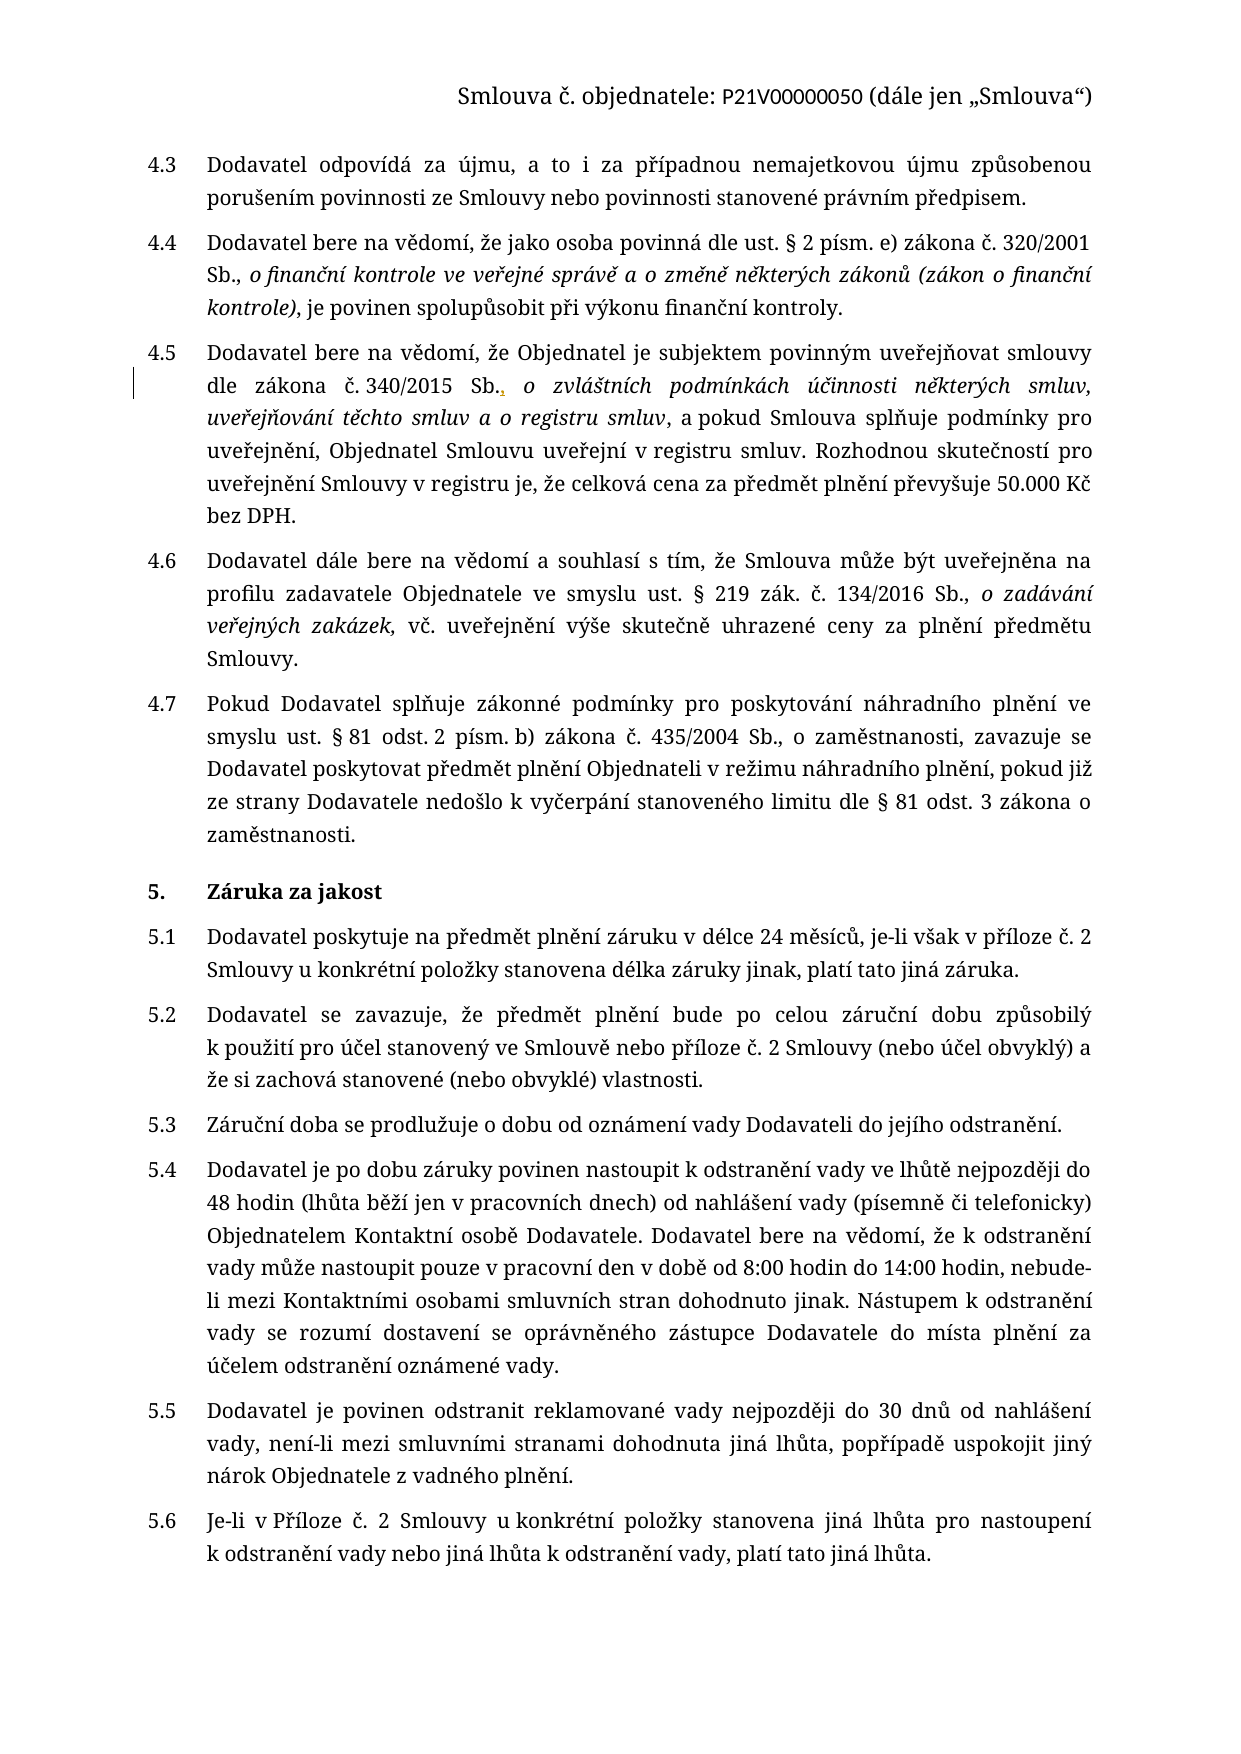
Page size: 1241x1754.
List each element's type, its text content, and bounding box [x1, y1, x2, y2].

list Dodavatel bere na vědomí, že Objednatel je subjektem povinným uveřejňovat smlouvy dle zákona č. 340/2015 Sb. o zvláštních podmínkách účinnosti některých smluv, uveřejňování těchto smluv a o registru smluv, a pokud Smlouva splňuje podmínky pro uveřejnění, Objednatel Smlouvu uveřejní v registru smluv. Rozhodnou skutečností pro uveřejnění Smlouvy v registru je, že celková cena za předmět plnění převyšuje 50.000 Kč bez DPH. [148, 338, 1093, 530]
list Dodavatel poskytuje na předmět plnění záruku v délce 24 měsíců, je-li však v příloze č. 2 Smlouvy u konkrétní položky stanovena délka záruky jinak, platí tato jiná záruka. [148, 922, 1093, 983]
list Záruční doba se prodlužuje o dobu od oznámení vady Dodavateli do jejího odstranění. [148, 1110, 1093, 1139]
list Dodavatel bere na vědomí, že jako osoba povinná dle ust. § 2 písm. e) zákona č. 320/2001 Sb., o finanční kontrole ve veřejné správě a o změně některých zákonů (zákon o finanční kontrole), je povinen spolupůsobit při výkonu finanční kontroly. [148, 228, 1093, 322]
list Dodavatel se zavazuje, že předmět plnění bude po celou záruční dobu způsobilý k použití pro účel stanovený ve Smlouvě nebo příloze č. 2 Smlouvy (nebo účel obvyklý) a že si zachová stanovené (nebo obvyklé) vlastnosti. [148, 1000, 1093, 1094]
list Pokud Dodavatel splňuje zákonné podmínky pro poskytování náhradního plnění ve smyslu ust. § 81 odst. 2 písm. b) zákona č. 435/2004 Sb., o zaměstnanosti, zavazuje se Dodavatel poskytovat předmět plnění Objednateli v režimu náhradního plnění, pokud již ze strany Dodavatele nedošlo k vyčerpání stanoveného limitu dle § 81 odst. 3 zákona o zaměstnanosti. [148, 689, 1093, 848]
list Dodavatel je povinen odstranit reklamované vady nejpozději do 30 dnů od nahlášení vady, není-li mezi smluvními stranami dohodnuta jiná lhůta, popřípadě uspokojit jiný nárok Objednatele z vadného plnění. [148, 1396, 1093, 1490]
list Dodavatel dále bere na vědomí a souhlasí s tím, že Smlouva může být uveřejněna na profilu zadavatele Objednatele ve smyslu ust. § 219 zák. č. 134/2016 Sb., o zadávání veřejných zakázek, vč. uveřejnění výše skutečně uhrazené ceny za plnění předmětu Smlouvy. [148, 546, 1093, 673]
list Je-li v Příloze č. 2 Smlouvy u konkrétní položky stanovena jiná lhůta pro nastoupení k odstranění vady nebo jiná lhůta k odstranění vady, platí tato jiná lhůta. [148, 1507, 1093, 1568]
list Záruka za jakost [148, 877, 1093, 906]
list Dodavatel je po dobu záruky povinen nastoupit k odstranění vady ve lhůtě nejpozději do 48 hodin (lhůta běží jen v pracovních dnech) od nahlášení vady (písemně či telefonicky) Objednatelem Kontaktní osobě Dodavatele. Dodavatel bere na vědomí, že k odstranění vady může nastoupit pouze v pracovní den v době od 8:00 hodin do 14:00 hodin, nebude-li mezi Kontaktními osobami smluvních stran dohodnuto jinak. Nástupem k odstranění vady se rozumí dostavení se oprávněného zástupce Dodavatele do místa plnění za účelem odstranění oznámené vady. [148, 1156, 1093, 1379]
list Dodavatel odpovídá za újmu, a to i za případnou nemajetkovou újmu způsobenou porušením povinnosti ze Smlouvy nebo povinnosti stanovené právním předpisem. [148, 150, 1093, 211]
